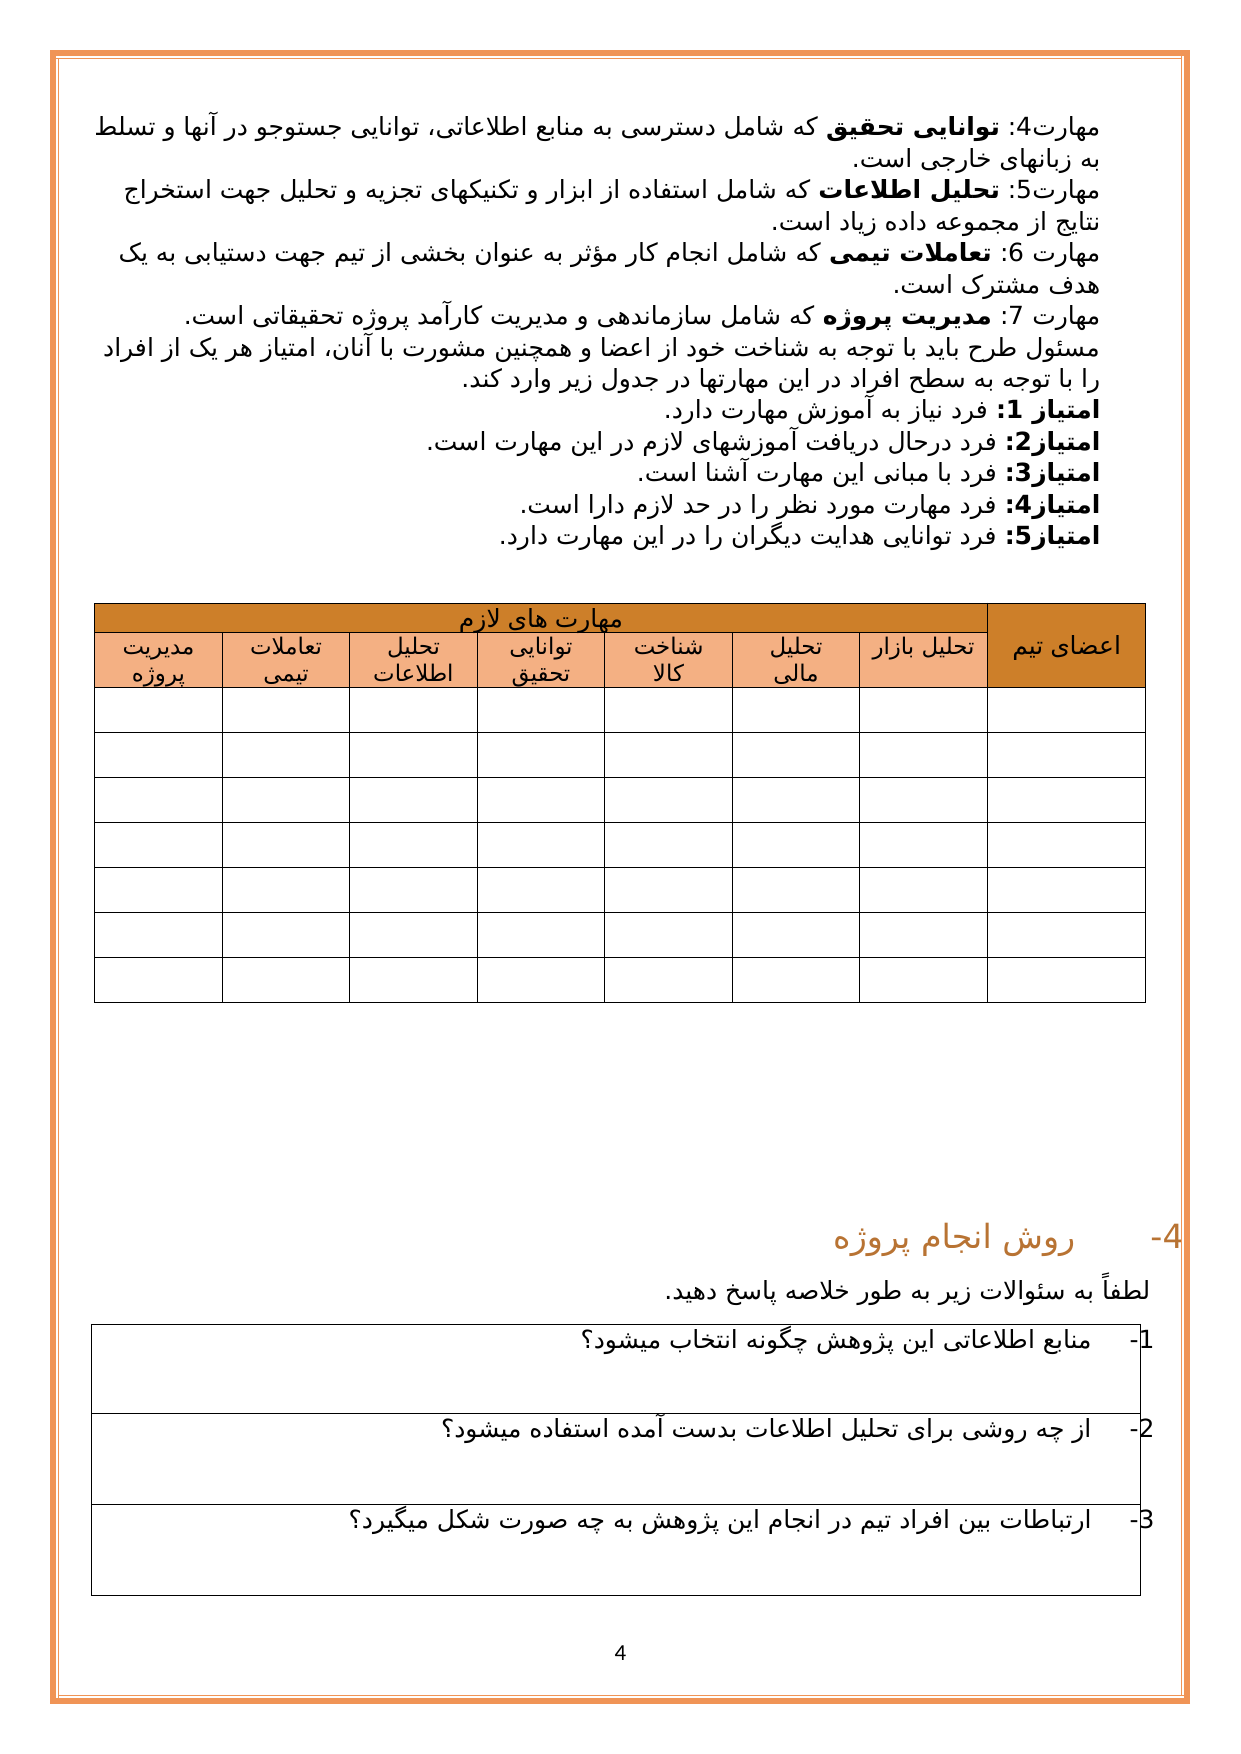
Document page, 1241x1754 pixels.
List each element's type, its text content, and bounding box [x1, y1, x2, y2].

list امتیاز5: فرد توانایی هدایت دیگران را در این مهارت دارد. [90, 521, 1100, 551]
table_cell [95, 688, 222, 732]
table_cell توانایی تحقیق [478, 633, 604, 687]
table_cell [350, 958, 477, 1002]
table_cell [478, 688, 604, 732]
table_cell [95, 868, 222, 912]
list مسئول طرح باید با توجه به شناخت خود از اعضا و همچنین مشورت با آنان، امتیاز هر یک از افراد را با توجه به سطح افراد در این مهارتها در جدول زیر وارد کند. [90, 333, 1100, 393]
table_cell [95, 778, 222, 822]
table_cell [478, 778, 604, 822]
table_cell [478, 823, 604, 867]
table_cell [478, 958, 604, 1002]
table_cell [95, 913, 222, 957]
table_cell [733, 688, 859, 732]
list امتیاز 1: فرد نیاز به آموزش مهارت دارد. [90, 396, 1100, 425]
table_cell [605, 688, 732, 732]
table_cell تحلیل اطلاعات [350, 633, 477, 687]
table_cell تحلیل بازار [860, 633, 987, 687]
list امتیاز4: فرد مهارت مورد نظر را در حد لازم دارا است. [90, 490, 1100, 519]
list مهارت4: توانایی تحقیق که شامل دسترسی به منابع اطلاعاتی، توانایی جستوجو در آنها و تسلط به زبانهای خارجی است. [90, 112, 1100, 173]
table_cell [605, 778, 732, 822]
table_cell [733, 868, 859, 912]
table_cell [605, 958, 732, 1002]
table_cell [223, 688, 349, 732]
table_cell [95, 958, 222, 1002]
table_cell [860, 688, 987, 732]
table_cell [733, 958, 859, 1002]
table_cell شناخت کالا [605, 633, 732, 687]
table_cell ارتباطات بین افراد تیم در انجام این پژوهش به چه صورت شکل میگیرد؟ [92, 1505, 1140, 1595]
table_cell [223, 733, 349, 777]
table_cell [223, 913, 349, 957]
table_cell [860, 733, 987, 777]
table_cell [478, 868, 604, 912]
table_cell [95, 733, 222, 777]
table_cell [988, 733, 1145, 777]
table_cell [988, 958, 1145, 1002]
list روش انجام پروژه [90, 1217, 1150, 1256]
table_cell از چه روشی برای تحلیل اطلاعات بدست آمده استفاده میشود؟ [92, 1414, 1140, 1504]
table_cell [860, 958, 987, 1002]
table_cell [988, 913, 1145, 957]
table_header مهارت های لازم [95, 604, 987, 632]
table_cell [605, 733, 732, 777]
table_cell [605, 823, 732, 867]
table_cell [605, 913, 732, 957]
table_cell [860, 778, 987, 822]
table_cell [223, 868, 349, 912]
text لطفاً به سئوالات زیر به طور خلاصه پاسخ دهید. [90, 1276, 1150, 1305]
table_cell مدیریت پروژه [95, 633, 222, 687]
list امتیاز2: فرد درحال دریافت آموزشهای لازم در این مهارت است. [90, 427, 1100, 456]
table_cell [350, 823, 477, 867]
table_cell [223, 958, 349, 1002]
table_cell [988, 778, 1145, 822]
table_header منابع اطلاعاتی این پژوهش چگونه انتخاب میشود؟ [92, 1325, 1140, 1413]
table_cell [860, 823, 987, 867]
table_cell [733, 823, 859, 867]
table_header اعضای تیم [988, 604, 1145, 687]
table_cell [860, 868, 987, 912]
table_cell [350, 733, 477, 777]
table_cell [350, 778, 477, 822]
list مهارت 7: مدیریت پروژه که شامل سازماندهی و مدیریت کارآمد پروژه تحقیقاتی است. [90, 301, 1100, 330]
table_cell [478, 913, 604, 957]
table_cell [733, 913, 859, 957]
list مهارت 6: تعاملات تیمی که شامل انجام کار مؤثر به عنوان بخشی از تیم جهت دستیابی به یک هدف مشترک است. [90, 238, 1100, 299]
table_cell [95, 823, 222, 867]
table_cell [350, 688, 477, 732]
table_cell تحلیل مالی [733, 633, 859, 687]
table_cell [733, 778, 859, 822]
table_cell [350, 868, 477, 912]
table_cell [350, 913, 477, 957]
table_cell [605, 868, 732, 912]
table_cell [478, 733, 604, 777]
table_cell [988, 823, 1145, 867]
table_cell [860, 913, 987, 957]
table_cell تعاملات تیمی [223, 633, 349, 687]
table_cell [733, 733, 859, 777]
table_cell [988, 688, 1145, 732]
list امتیاز3: فرد با مبانی این مهارت آشنا است. [90, 458, 1100, 488]
table_cell [223, 778, 349, 822]
list مهارت5: تحلیل اطلاعات که شامل استفاده از ابزار و تکنیکهای تجزیه و تحلیل جهت استخراج نتایج از مجموعه داده زیاد است. [90, 175, 1100, 236]
table_cell [223, 823, 349, 867]
table_cell [988, 868, 1145, 912]
